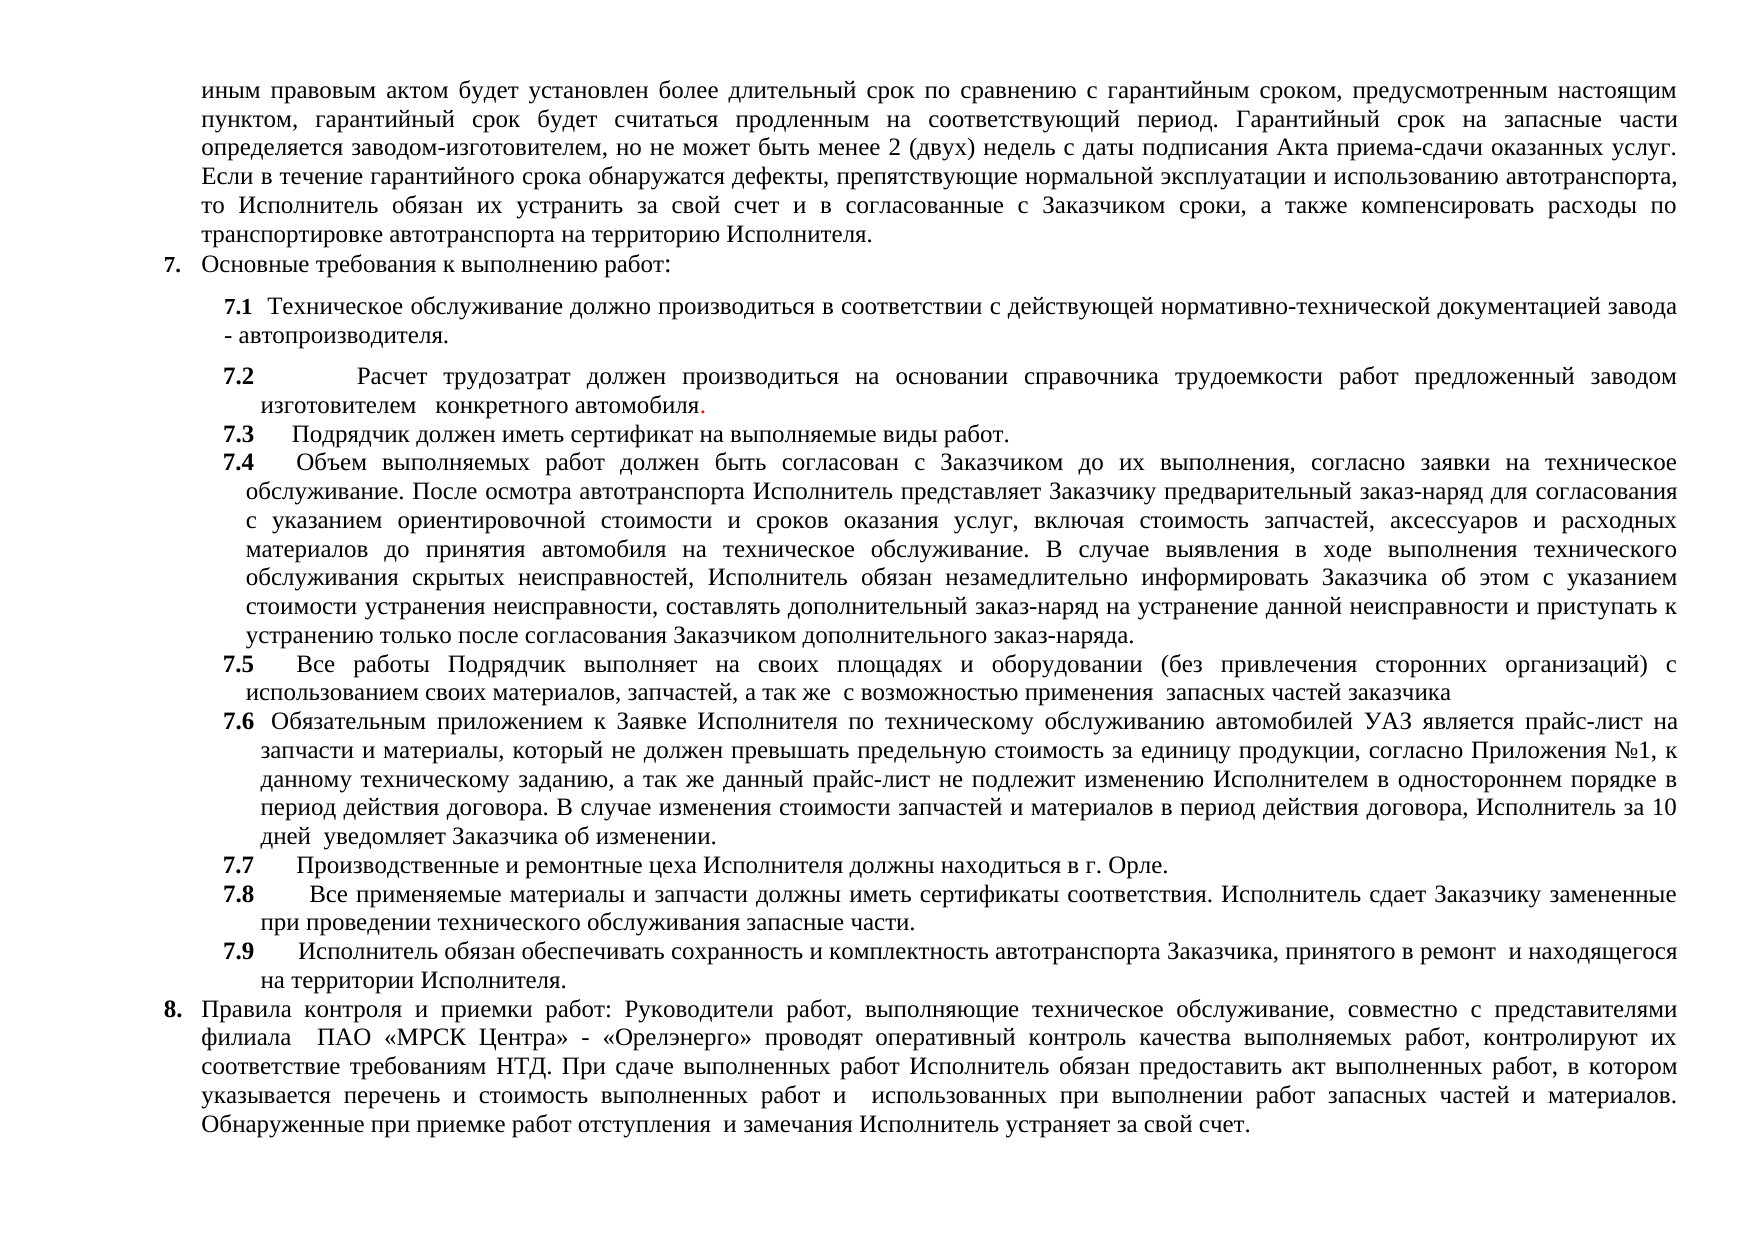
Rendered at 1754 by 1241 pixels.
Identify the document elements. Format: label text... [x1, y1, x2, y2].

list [164, 75, 1679, 247]
list Правила контроля и приемки работ: Руководители работ, выполняющие техническое обслуживание, совместно с представителями филиала ПАО «МРСК Центра» - «Орелэнерго» проводят оперативный контроль качества выполняемых работ, контролируют их соответствие требованиям НТД. При сдаче выполненных работ Исполнитель обязан предоставить акт выполненных работ, в котором указывается перечень и стоимость выполненных работ и использованных при выполнении работ запасных частей и материалов. Обнаруженные при приемке работ отступления и замечания Исполнитель устраняет за свой счет. [164, 994, 1679, 1137]
list Обязательным приложением к Заявке Исполнителя по техническому обслуживанию автомобилей УАЗ является прайс-лист на запчасти и материалы, который не должен превышать предельную стоимость за единицу продукции, согласно Приложения №1, к данному техническому заданию, а так же данный прайс-лист не подлежит изменению Исполнителем в одностороннем порядке в период действия договора. В случае изменения стоимости запчастей и материалов в период действия договора, Исполнитель за 10 дней уведомляет Заказчика об изменении. [223, 706, 1679, 850]
list Подрядчик должен иметь сертификат на выполняемые виды работ. [223, 419, 1679, 447]
list Расчет трудозатрат должен производиться на основании справочника трудоемкости работ предложенный заводом изготовителем конкретного автомобиля. [223, 361, 1679, 419]
list Все применяемые материалы и запчасти должны иметь сертификаты соответствия. Исполнитель сдает Заказчику замененные при проведении технического обслуживания запасные части. [223, 879, 1679, 936]
list Исполнитель обязан обеспечивать сохранность и комплектность автотранспорта Заказчика, принятого в ремонт и находящегося на территории Исполнителя. [223, 936, 1679, 994]
text 7.1 Техническое обслуживание должно производиться в соответствии с действующей нормативно-технической документацией завода - автопроизводителя. [224, 291, 1679, 349]
list Основные требования к выполнению работ: [164, 247, 1679, 279]
list Производственные и ремонтные цеха Исполнителя должны находиться в г. Орле. [223, 850, 1679, 879]
list Все работы Подрядчик выполняет на своих площадях и оборудовании (без привлечения сторонних организаций) с использованием своих материалов, запчастей, а так же с возможностью применения запасных частей заказчика [223, 649, 1679, 706]
list Объем выполняемых работ должен быть согласован с Заказчиком до их выполнения, согласно заявки на техническое обслуживание. После осмотра автотранспорта Исполнитель представляет Заказчику предварительный заказ-наряд для согласования с указанием ориентировочной стоимости и сроков оказания услуг, включая стоимость запчастей, аксессуаров и расходных материалов до принятия автомобиля на техническое обслуживание. В случае выявления в ходе выполнения технического обслуживания скрытых неисправностей, Исполнитель обязан незамедлительно информировать Заказчика об этом с указанием стоимости устранения неисправности, составлять дополнительный заказ-наряд на устранение данной неисправности и приступать к устранению только после согласования Заказчиком дополнительного заказ-наряда. [223, 447, 1679, 649]
